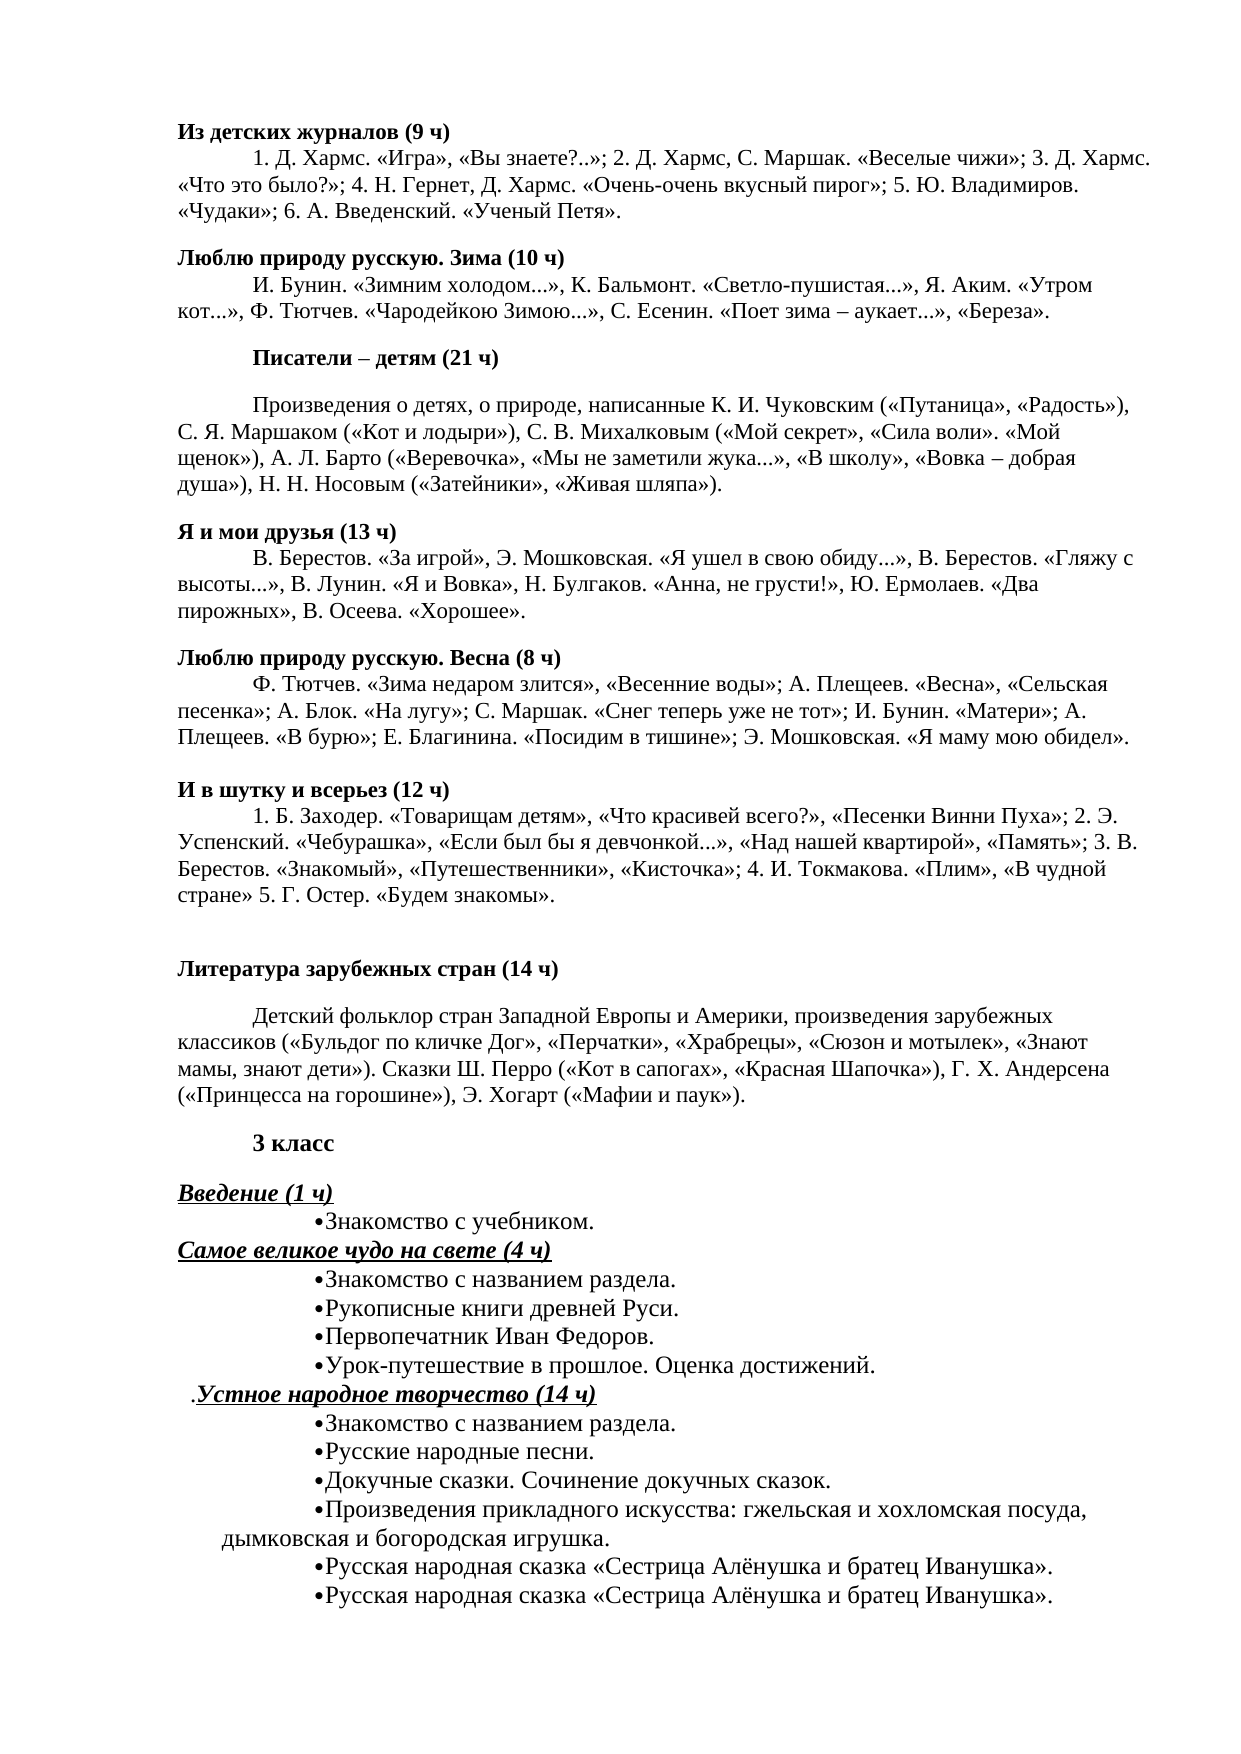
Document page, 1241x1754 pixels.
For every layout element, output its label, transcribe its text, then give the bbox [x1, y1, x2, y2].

list Рукописные книги древней Руси. [222, 1293, 1152, 1321]
list Русские народные песни. [222, 1436, 1152, 1465]
subtitle Люблю природу русскую. Зима (10 ч) [177, 244, 1152, 271]
subtitle И в шутку и всерьез (12 ч) [177, 776, 1152, 802]
list Русская народная сказка «Сестрица Алёнушка и братец Иванушка». [222, 1580, 1152, 1609]
text Самое великое чудо на свете (4 ч) [177, 1235, 1152, 1264]
list Знакомство с учебником. [222, 1206, 1152, 1235]
subtitle Из детских журналов (9 ч) [177, 118, 1152, 144]
text .Устное народное творчество (14 ч) [177, 1379, 1152, 1408]
text Писатели – детям (21 ч) [177, 344, 1152, 371]
text 1. Б. Заходер. «Товарищам детям», «Что красивей всего?», «Песенки Винни Пуха»; 2. Э. Успенский. «Чебурашка», «Если был бы я девчонкой...», «Над нашей квартирой», «Память»; 3. В. Берестов. «Знакомый», «Путешественники», «Кисточка»; 4. И. Токмакова. «Плим», «В чудной стране» 5. Г. Остер. «Будем знакомы». [177, 802, 1152, 907]
list Знакомство с названием раздела. [222, 1408, 1152, 1436]
subtitle Ф. Тютчев. «Зима недаром злится», «Весенние воды»; А. Плещеев. «Весна», «Сельская песенка»; А. Блок. «На лугу»; С. Маршак. «Снег теперь уже не тот»; И. Бунин. «Матери»; А. Плещеев. «В бурю»; Е. Благинина. «Посидим в тишине»; Э. Мошковская. «Я маму мою обидел». [177, 670, 1152, 749]
list Знакомство с названием раздела. [222, 1264, 1152, 1293]
subtitle Люблю природу русскую. Весна (8 ч) [177, 644, 1152, 670]
list Докучные сказки. Сочинение докучных сказок. [222, 1465, 1152, 1494]
text И. Бунин. «Зимним холодом...», К. Бальмонт. «Светло-пушистая...», Я. Аким. «Утром кот...», Ф. Тютчев. «Чародейкою Зимою...», С. Есенин. «Поет зима – аукает...», «Береза». [177, 271, 1152, 323]
text 3 класс [177, 1128, 1152, 1157]
text Произведения о детях, о природе, написанные К. И. Чуковским («Путаница», «Радость»), С. Я. Маршаком («Кот и лодыри»), С. В. Михалковым («Мой секрет», «Сила воли». «Мой щенок»), А. Л. Барто («Веревочка», «Мы не заметили жука...», «В школу», «Вовка – добрая душа»), Н. Н. Носовым («Затейники», «Живая шляпа»). [177, 391, 1152, 497]
text Введение (1 ч) [177, 1178, 1152, 1206]
subtitle Я и мои друзья (13 ч) [177, 518, 1152, 544]
list Урок-путешествие в прошлое. Оценка достижений. [222, 1350, 1152, 1379]
list Первопечатник Иван Федоров. [222, 1321, 1152, 1350]
text Литература зарубежных стран (14 ч) [177, 955, 1152, 981]
text 1. Д. Хармс. «Игра», «Вы знаете?..»; 2. Д. Хармс, С. Маршак. «Веселые чижи»; 3. Д. Хармс. «Что это было?»; 4. Н. Гернет, Д. Хармс. «Очень-очень вкусный пирог»; 5. Ю. Владимиров. «Чудаки»; 6. А. Введенский. «Ученый Петя». [177, 144, 1152, 223]
list Произведения прикладного искусства: гжельская и хохломская посуда, дымковская и богородская игрушка. [222, 1494, 1152, 1551]
list Русская народная сказка «Сестрица Алёнушка и братец Иванушка». [222, 1551, 1152, 1580]
text В. Берестов. «За игрой», Э. Мошковская. «Я ушел в свою обиду...», В. Берестов. «Гляжу с высоты...», В. Лунин. «Я и Вовка», Н. Булгаков. «Анна, не грусти!», Ю. Ермолаев. «Два пирожных», В. Осеева. «Хорошее». [177, 544, 1152, 623]
text Детский фольклор стран Западной Европы и Америки, произведения зарубежных классиков («Бульдог по кличке Дог», «Перчатки», «Храбрецы», «Сюзон и мотылек», «Знают мамы, знают дети»). Сказки Ш. Перро («Кот в сапогах», «Красная Шапочка»), Г. X. Андерсена («Принцесса на горошине»), Э. Хогарт («Мафии и паук»). [177, 1002, 1152, 1107]
